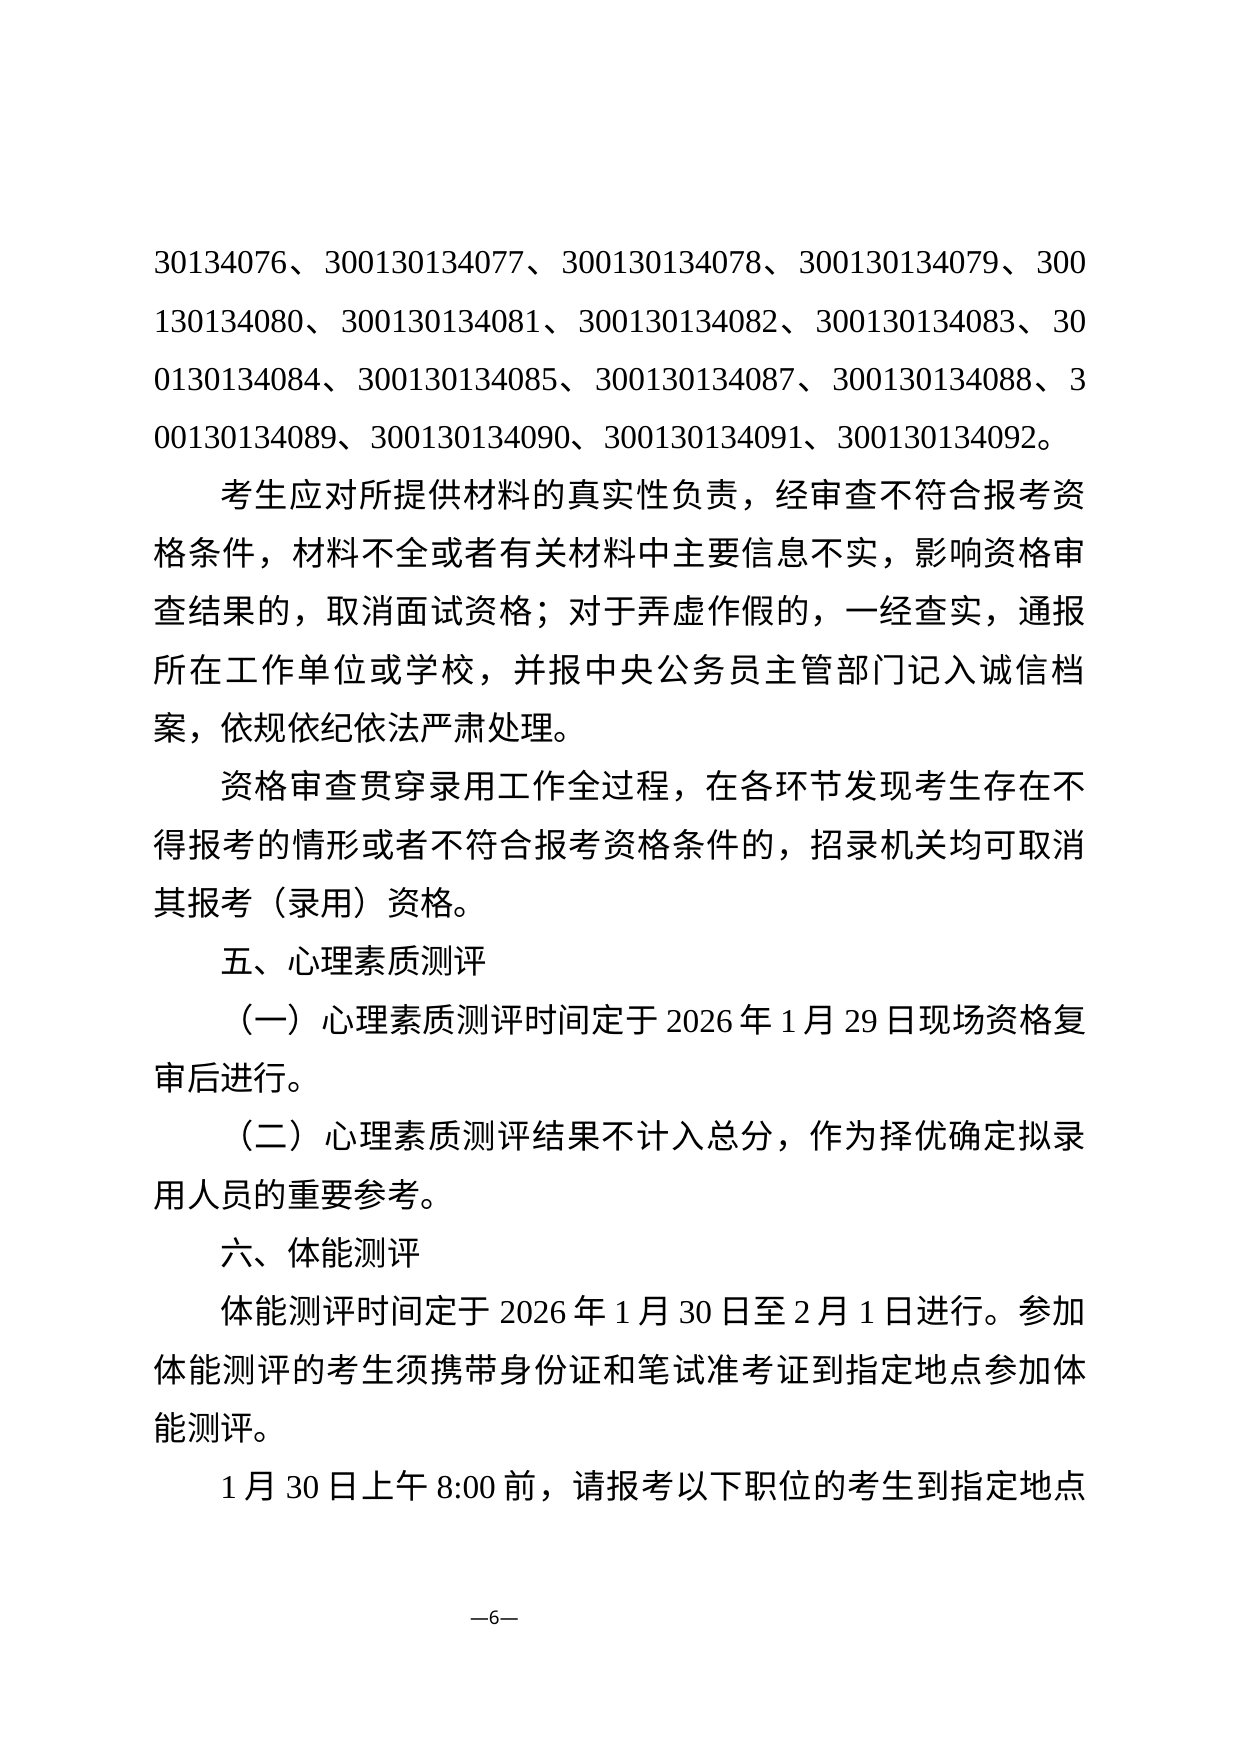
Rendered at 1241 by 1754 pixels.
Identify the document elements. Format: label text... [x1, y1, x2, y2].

text 考生应对所提供材料的真实性负责，经审查不符合报考资格条件，材料不全或者有关材料中主要信息不实，影响资格审查结果的，取消面试资格；对于弄虚作假的，一经查实，通报所在工作单位或学校，并报中央公务员主管部门记入诚信档案，依规依纪依法严肃处理。 [153, 460, 1087, 752]
text 六、体能测评 [153, 1219, 1087, 1277]
text （二）心理素质测评结果不计入总分，作为择优确定拟录用人员的重要参考。 [153, 1102, 1087, 1219]
text 资格审查贯穿录用工作全过程，在各环节发现考生存在不得报考的情形或者不符合报考资格条件的，招录机关均可取消其报考（录用）资格。 [153, 752, 1087, 927]
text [153, 227, 1087, 460]
text 体能测评时间定于2026年1月30日至2月1日进行。参加体能测评的考生须携带身份证和笔试准考证到指定地点参加体能测评。 [153, 1277, 1087, 1452]
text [153, 1452, 1087, 1510]
text 五、心理素质测评 [153, 927, 1087, 985]
text （一）心理素质测评时间定于2026年1月29日现场资格复审后进行。 [153, 985, 1087, 1102]
